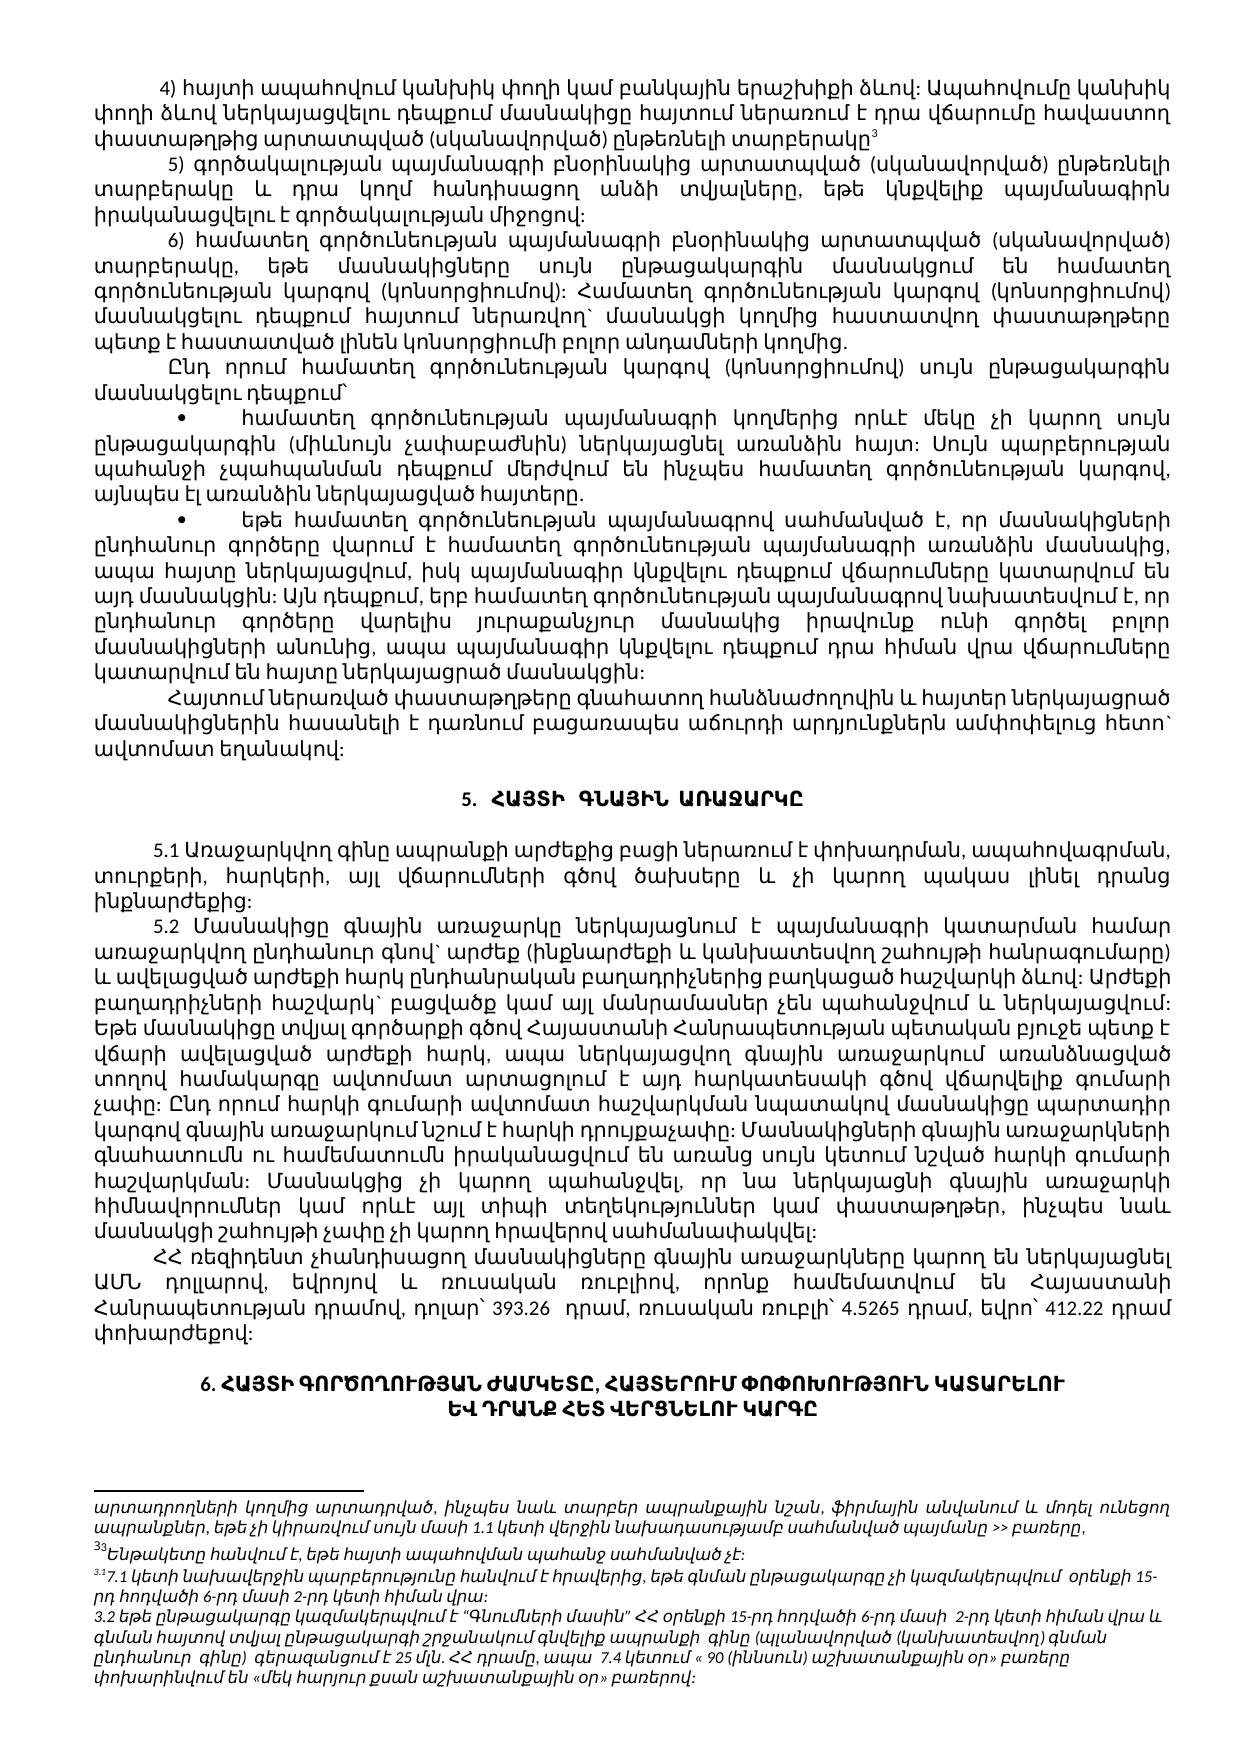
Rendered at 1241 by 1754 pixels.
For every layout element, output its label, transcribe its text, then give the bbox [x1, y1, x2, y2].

text Ընդ որում համատեղ գործունեության կարգով (կոնսորցիումով) սույն ընթացակարգին մասնակցելու դեպքում՝ [94, 354, 1171, 405]
text ԵՎ ԴՐԱՆՔ ՀԵՏ ՎԵՐՑՆԵԼՈՒ ԿԱՐԳԸ [94, 1397, 1171, 1422]
text 6) համատեղ գործունեության պայմանագրի բնօրինակից արտատպված (սկանավորված) տարբերակը, եթե մասնակիցները սույն ընթացակարգին մասնակցում են համատեղ գործունեության կարգով (կոնսորցիումով): Համատեղ գործունեության կարգով (կոնսորցիումով) մասնակցելու դեպքում հայտում ներառվող` մասնակցի կողմից հաստատվող փաստաթղթերը պետք է հաստատված լինեն կոնսորցիումի բոլոր անդամների կողմից. [94, 227, 1171, 354]
text 4) հայտի ապահովում կանխիկ փողի կամ բանկային երաշխիքի ձևով: Ապահովումը կանխիկ փողի ձևով ներկայացվելու դեպքում մասնակիցը հայտում ներառում է դրա վճարումը հավաստող փաստաթղթից արտատպված (սկանավորված) ընթեռնելի տարբերակը3 [94, 75, 1171, 151]
text 5. ՀԱՅՏԻ ԳՆԱՅԻՆ ԱՌԱՋԱՐԿԸ [94, 787, 1171, 812]
list եթե համատեղ գործունեության պայմանագրով սահմանված է, որ մասնակիցների ընդհանուր գործերը վարում է համատեղ գործունեության պայմանագրի առանձին մասնակից, ապա հայտը ներկայացվում, իսկ պայմանագիր կնքվելու դեպքում վճարումները կատարվում են այդ մասնակցին: Այն դեպքում, երբ համատեղ գործունեության պայմանագրով նախատեսվում է, որ ընդհանուր գործերը վարելիս յուրաքանչյուր մասնակից իրավունք ունի գործել բոլոր մասնակիցների անունից, ապա պայմանագիր կնքվելու դեպքում դրա հիման վրա վճարումները կատարվում են հայտը ներկայացրած մասնակցին: [94, 507, 1171, 685]
text Հայտում ներառված փաստաթղթերը գնահատող հանձնաժողովին և հայտեր ներկայացրած մասնակիցներին հասանելի է դառնում բացառապես աճուրդի արդյունքներն ամփոփելուց հետո` ավտոմատ եղանակով: [94, 685, 1171, 761]
text ՀՀ ռեզիդենտ չհանդիսացող մասնակիցները գնային առաջարկները կարող են ներկայացնել ԱՄՆ դոլլարով, եվրոյով և ռուսական ռուբլիով, որոնք համեմատվում են Հայաստանի Հանրապետության դրամով, դոլար՝ 393.26 դրամ, ռուսական ռուբլի՝ 4.5265 դրամ, եվրո՝ 412.22 դրամ փոխարժեքով: [94, 1244, 1171, 1346]
text 5) գործակալության պայմանագրի բնօրինակից արտատպված (սկանավորված) ընթեռնելի տարբերակը և դրա կողմ հանդիսացող անձի տվյալները, եթե կնքվելիք պայմանագիրն իրականացվելու է գործակալության միջոցով: [94, 151, 1171, 227]
list համատեղ գործունեության պայմանագրի կողմերից որևէ մեկը չի կարող սույն ընթացակարգին (միևնույն չափաբաժնին) ներկայացնել առանձին հայտ: Սույն պարբերության պահանջի չպահպանման դեպքում մերժվում են ինչպես համատեղ գործունեության կարգով, այնպես էլ առանձին ներկայացված հայտերը. [94, 405, 1171, 507]
text 6. ՀԱՅՏԻ ԳՈՐԾՈՂՈՒԹՅԱՆ ԺԱՄԿԵՏԸ, ՀԱՅՏԵՐՈՒՄ ՓՈՓՈԽՈՒԹՅՈՒՆ ԿԱՏԱՐԵԼՈՒ [94, 1371, 1171, 1397]
text 5.2 Մասնակիցը գնային առաջարկը ներկայացնում է պայմանագրի կատարման համար առաջարկվող ընդհանուր գնով` արժեք (ինքնարժեքի և կանխատեսվող շահույթի հանրագումարը) և ավելացված արժեքի հարկ ընդհանրական բաղադրիչներից բաղկացած հաշվարկի ձևով: Արժեքի բաղադրիչների հաշվարկ` բացվածք կամ այլ մանրամասներ չեն պահանջվում և ներկայացվում: Եթե մասնակիցը տվյալ գործարքի գծով Հայաստանի Հանրապետության պետական բյուջե պետք է վճարի ավելացված արժեքի հարկ, ապա ներկայացվող գնային առաջարկում առանձնացված տողով համակարգը ավտոմատ արտացոլում է այդ հարկատեսակի գծով վճարվելիք գումարի չափը: Ընդ որում հարկի գումարի ավտոմատ հաշվարկման նպատակով մասնակիցը պարտադիր կարգով գնային առաջարկում նշում է հարկի դրույքաչափը: Մասնակիցների գնային առաջարկների գնահատումն ու համեմատումն իրականացվում են առանց սույն կետում նշված հարկի գումարի հաշվարկման: Մասնակցից չի կարող պահանջվել, որ նա ներկայացնի գնային առաջարկի հիմնավորումներ կամ որևէ այլ տիպի տեղեկություններ կամ փաստաթղթեր, ինչպես նաև մասնակցի շահույթի չափը չի կարող հրավերով սահմանափակվել: [94, 914, 1171, 1244]
text 5.1 Առաջարկվող գինը ապրանքի արժեքից բացի ներառում է փոխադրման, ապահովագրման, տուրքերի, հարկերի, այլ վճարումների գծով ծախսերը և չի կարող պակաս լինել դրանց ինքնարժեքից: [94, 837, 1171, 914]
